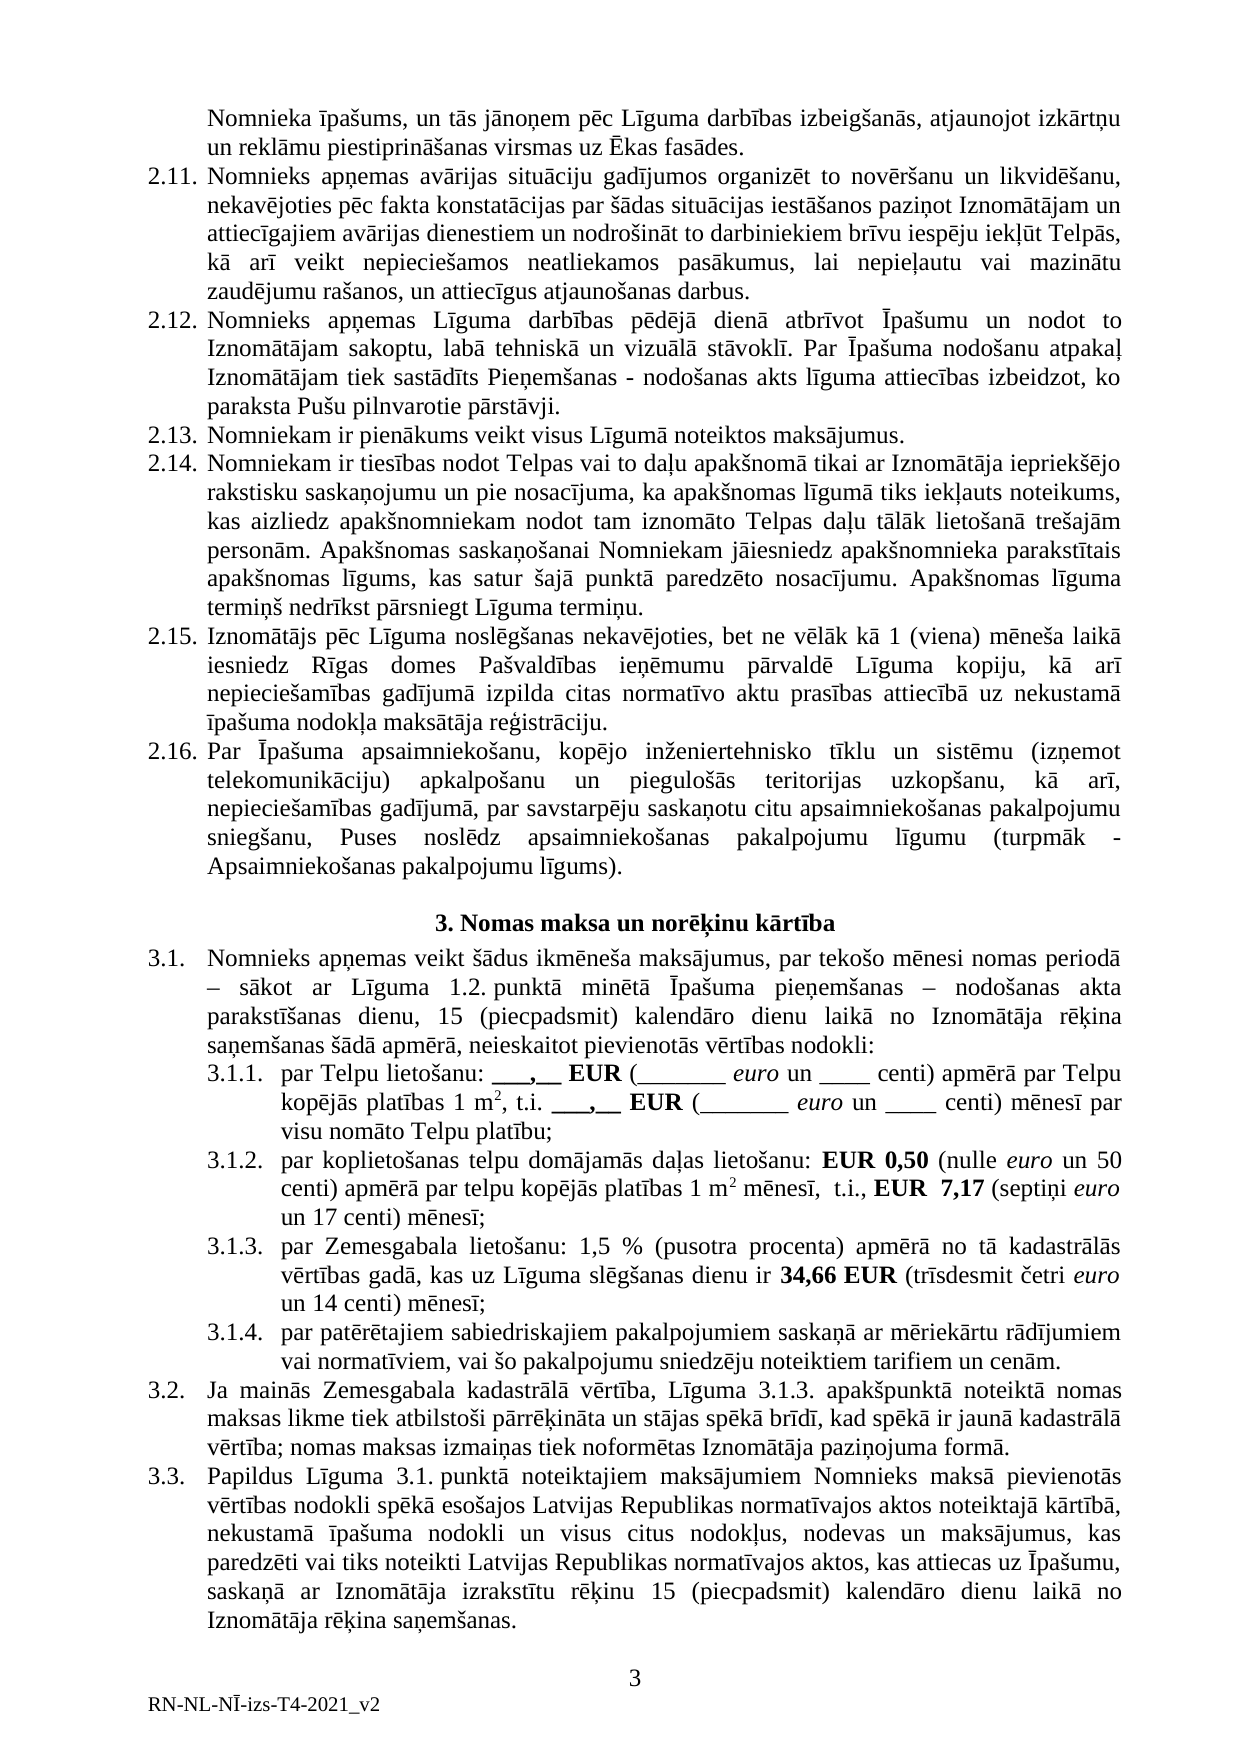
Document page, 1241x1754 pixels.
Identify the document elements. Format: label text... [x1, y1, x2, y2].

list Nomnieks apņemas veikt šādus ikmēneša maksājumus, par tekošo mēnesi nomas periodā – sākot ar Līguma 1.2. punktā minētā Īpašuma pieņemšanas – nodošanas akta parakstīšanas dienu, 15 (piecpadsmit) kalendāro dienu laikā no Iznomātāja rēķina saņemšanas šādā apmērā, neieskaitot pievienotās vērtības nodokli: [148, 943, 1122, 1058]
list par patērētajiem sabiedriskajiem pakalpojumiem saskaņā ar mēriekārtu rādījumiem vai normatīviem, vai šo pakalpojumu sniedzēju noteiktiem tarifiem un cenām. [207, 1317, 1122, 1375]
list Nomnieks apņemas Līguma darbības pēdējā dienā atbrīvot Īpašumu un nodot to Iznomātājam sakoptu, labā tehniskā un vizuālā stāvoklī. Par Īpašuma nodošanu atpakaļ Iznomātājam tiek sastādīts Pieņemšanas - nodošanas akts līguma attiecības izbeidzot, ko paraksta Pušu pilnvarotie pārstāvji. [148, 305, 1122, 420]
list Par Īpašuma apsaimniekošanu, kopējo inženiertehnisko tīklu un sistēmu (izņemot telekomunikāciju) apkalpošanu un piegulošās teritorijas uzkopšanu, kā arī, nepieciešamības gadījumā, par savstarpēju saskaņotu citu apsaimniekošanas pakalpojumu sniegšanu, Puses noslēdz apsaimniekošanas pakalpojumu līgumu (turpmāk - Apsaimniekošanas pakalpojumu līgums). [148, 736, 1122, 880]
list Nomniekam ir pienākums veikt visus Līgumā noteiktos maksājumus. [148, 420, 1122, 448]
list par Telpu lietošanu: ___,__ EUR (_______ euro un ____ centi) apmērā par Telpu kopējās platības 1 m2, t.i. ___,__ EUR (_______ euro un ____ centi) mēnesī par visu nomāto Telpu platību; [207, 1058, 1122, 1145]
list Iznomātājs pēc Līguma noslēgšanas nekavējoties, bet ne vēlāk kā 1 (viena) mēneša laikā iesniedz Rīgas domes Pašvaldības ieņēmumu pārvaldē Līguma kopiju, kā arī nepieciešamības gadījumā izpilda citas normatīvo aktu prasības attiecībā uz nekustamā īpašuma nodokļa maksātāja reģistrāciju. [148, 621, 1122, 736]
list Ja mainās Zemesgabala kadastrālā vērtība, Līguma 3.1.3. apakšpunktā noteiktā nomas maksas likme tiek atbilstoši pārrēķināta un stājas spēkā brīdī, kad spēkā ir jaunā kadastrālā vērtība; nomas maksas izmaiņas tiek noformētas Iznomātāja paziņojuma formā. [148, 1375, 1122, 1461]
list Nomas maksa un norēķinu kārtība [148, 908, 1122, 937]
list Nomnieks apņemas avārijas situāciju gadījumos organizēt to novēršanu un likvidēšanu, nekavējoties pēc fakta konstatācijas par šādas situācijas iestāšanos paziņot Iznomātājam un attiecīgajiem avārijas dienestiem un nodrošināt to darbiniekiem brīvu iespēju iekļūt Telpās, kā arī veikt nepieciešamos neatliekamos pasākumus, lai nepieļautu vai mazinātu zaudējumu rašanos, un attiecīgus atjaunošanas darbus. [148, 161, 1122, 305]
list Nomniekam ir tiesības nodot Telpas vai to daļu apakšnomā tikai ar Iznomātāja iepriekšējo rakstisku saskaņojumu un pie nosacījuma, ka apakšnomas līgumā tiks iekļauts noteikums, kas aizliedz apakšnomniekam nodot tam iznomāto Telpas daļu tālāk lietošanā trešajām personām. Apakšnomas saskaņošanai Nomniekam jāiesniedz apakšnomnieka parakstītais apakšnomas līgums, kas satur šajā punktā paredzēto nosacījumu. Apakšnomas līguma termiņš nedrīkst pārsniegt Līguma termiņu. [148, 448, 1122, 621]
list Papildus Līguma 3.1. punktā noteiktajiem maksājumiem Nomnieks maksā pievienotās vērtības nodokli spēkā esošajos Latvijas Republikas normatīvajos aktos noteiktajā kārtībā, nekustamā īpašuma nodokli un visus citus nodokļus, nodevas un maksājumus, kas paredzēti vai tiks noteikti Latvijas Republikas normatīvajos aktos, kas attiecas uz Īpašumu, saskaņā ar Iznomātāja izrakstītu rēķinu 15 (piecpadsmit) kalendāro dienu laikā no Iznomātāja rēķina saņemšanas. [148, 1461, 1122, 1633]
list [148, 103, 1122, 161]
list par koplietošanas telpu domājamās daļas lietošanu: EUR 0,50 (nulle euro un 50 centi) apmērā par telpu kopējās platības 1 m2 mēnesī, t.i., EUR 7,17 (septiņi euro un 17 centi) mēnesī; [207, 1145, 1122, 1231]
list par Zemesgabala lietošanu: 1,5 % (pusotra procenta) apmērā no tā kadastrālās vērtības gadā, kas uz Līguma slēgšanas dienu ir 34,66 EUR (trīsdesmit četri euro un 14 centi) mēnesī; [207, 1231, 1122, 1317]
